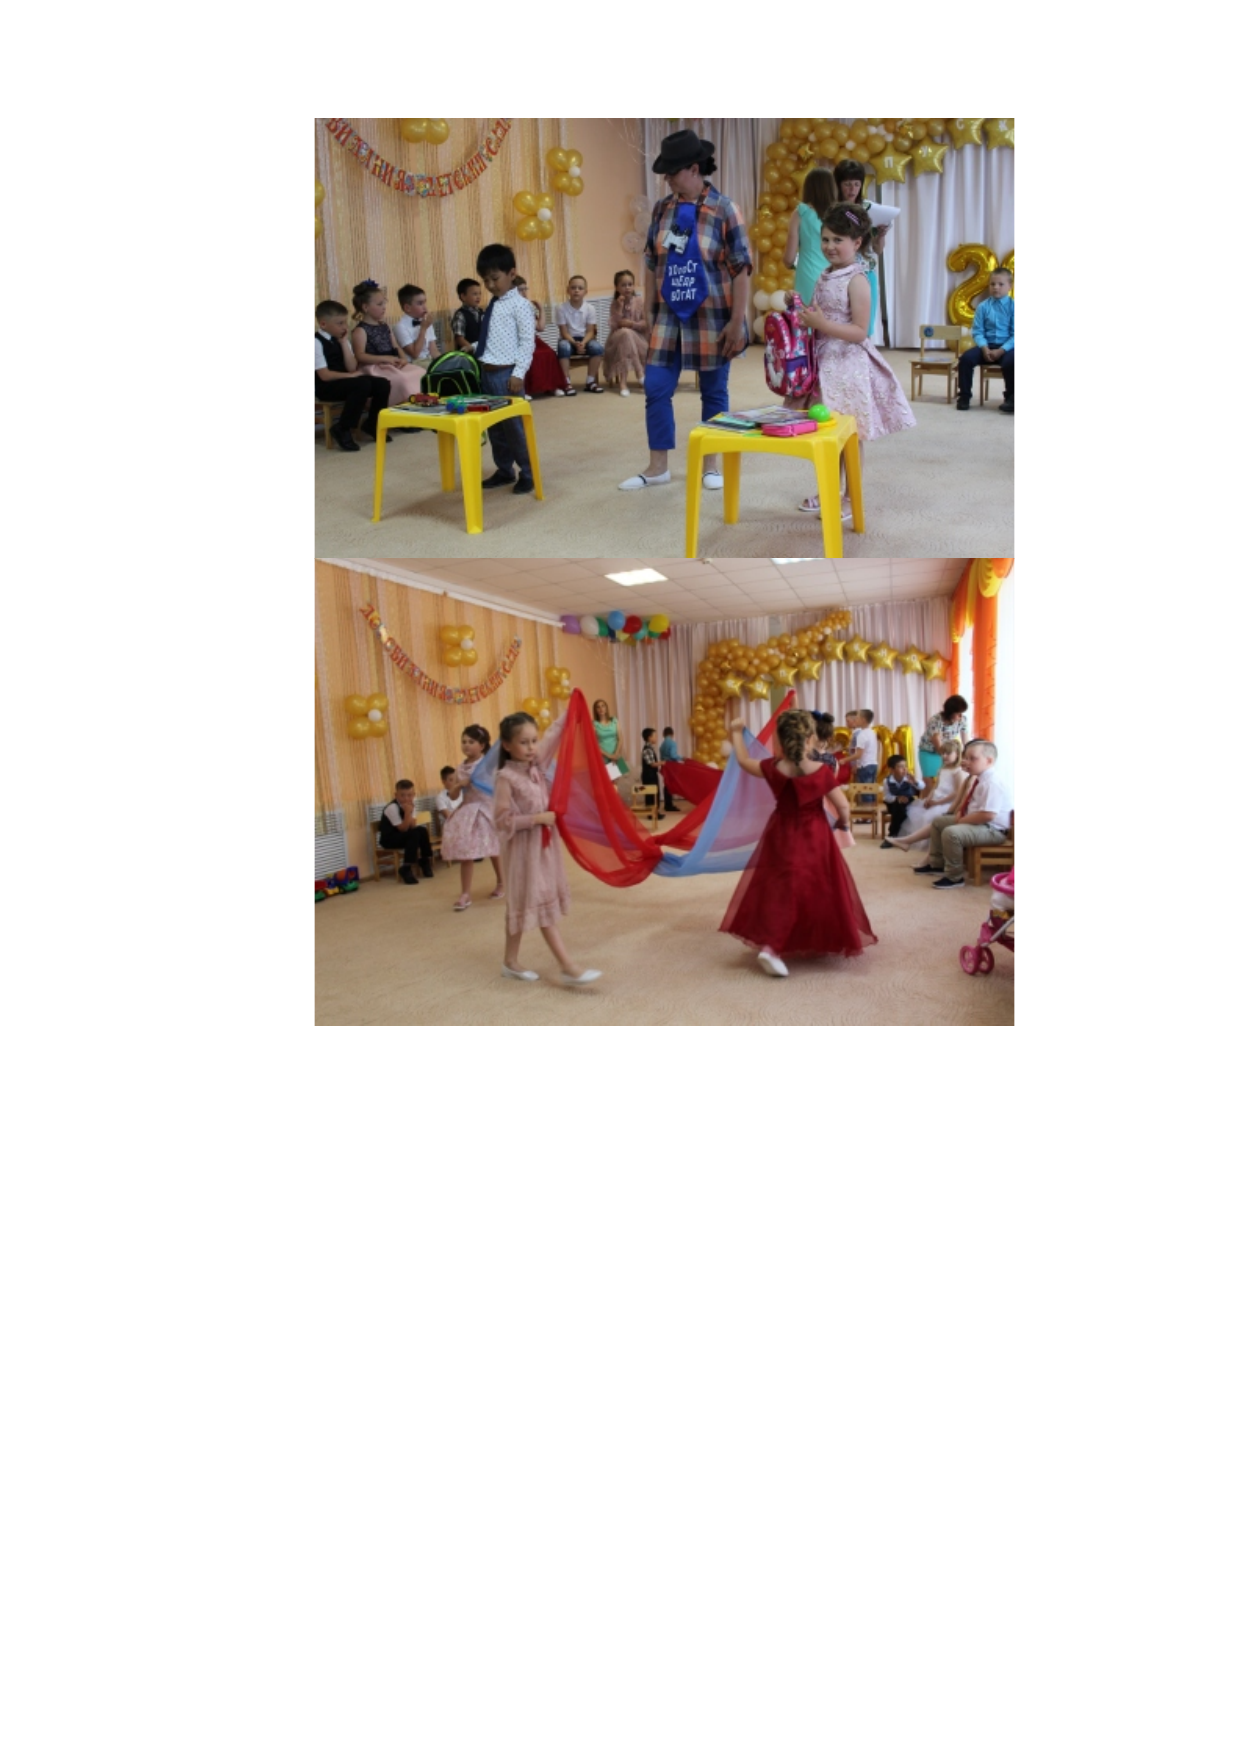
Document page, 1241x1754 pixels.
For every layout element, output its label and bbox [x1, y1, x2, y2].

picture [314, 118, 1015, 1026]
